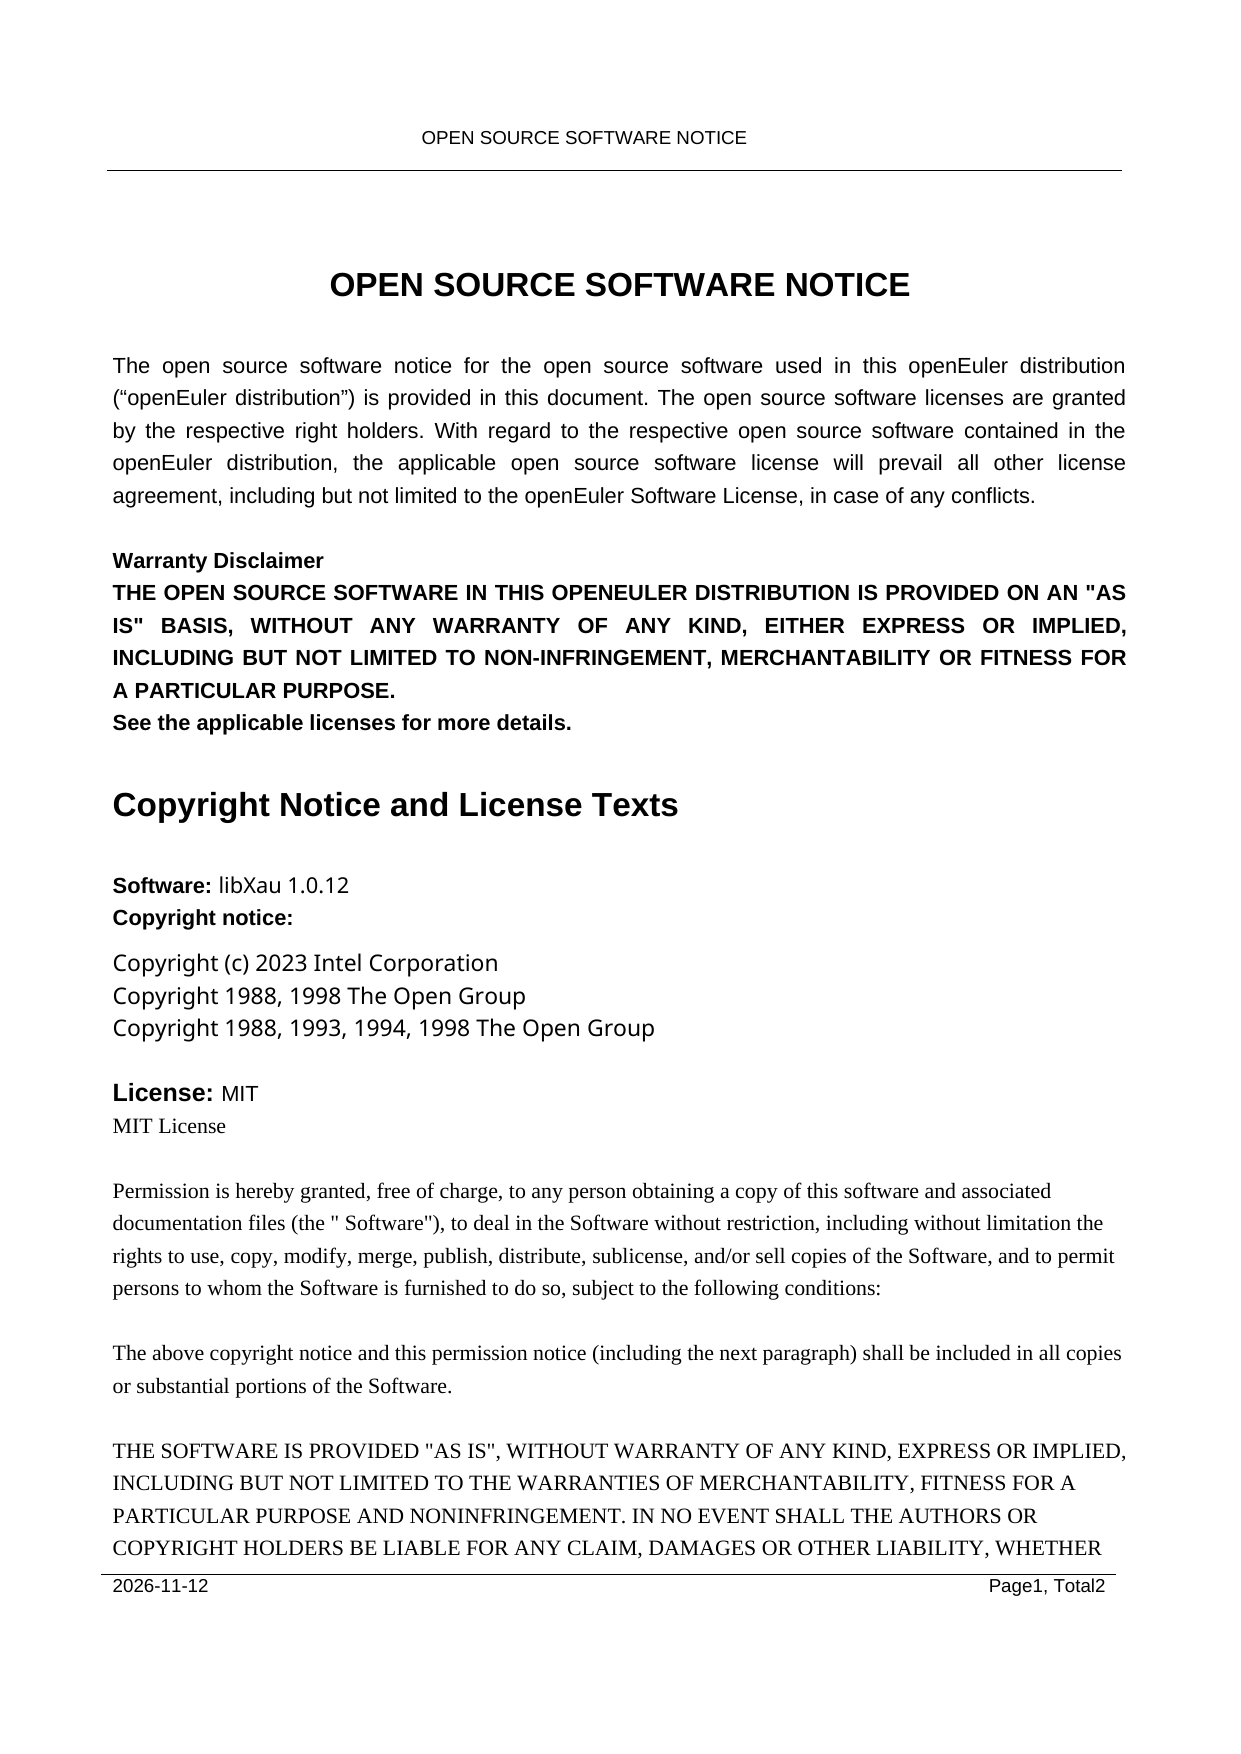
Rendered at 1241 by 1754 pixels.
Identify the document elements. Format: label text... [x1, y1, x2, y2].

text THE OPEN SOURCE SOFTWARE IN THIS OPENEULER DISTRIBUTION IS PROVIDED ON AN "AS IS" BASIS, WITHOUT ANY WARRANTY OF ANY KIND, EITHER EXPRESS OR IMPLIED, INCLUDING BUT NOT LIMITED TO NON-INFRINGEMENT, MERCHANTABILITY OR FITNESS FOR A PARTICULAR PURPOSE. See the applicable licenses for more details. [112, 576, 1128, 739]
text License: MIT [112, 1077, 1128, 1109]
text Warranty Disclaimer [112, 544, 1128, 576]
text Copyright Notice and License Texts [112, 771, 1128, 836]
text The open source software notice for the open source software used in this openEuler distribution (“openEuler distribution”) is provided in this document. The open source software licenses are granted by the respective right holders. With regard to the respective open source software contained in the openEuler distribution, the applicable open source software license will prevail all other license agreement, including but not limited to the openEuler Software License, in case of any conflicts. [112, 349, 1128, 511]
text OPEN SOURCE SOFTWARE NOTICE [112, 251, 1128, 316]
title Software: libXau 1.0.12 [112, 869, 1128, 901]
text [112, 1109, 1128, 1564]
text Copyright (c) 2023 Intel Corporation Copyright 1988, 1998 The Open Group Copyright 1988, 1993, 1994, 1998 The Open Group [112, 947, 1128, 1077]
text Copyright notice: [112, 901, 1128, 934]
